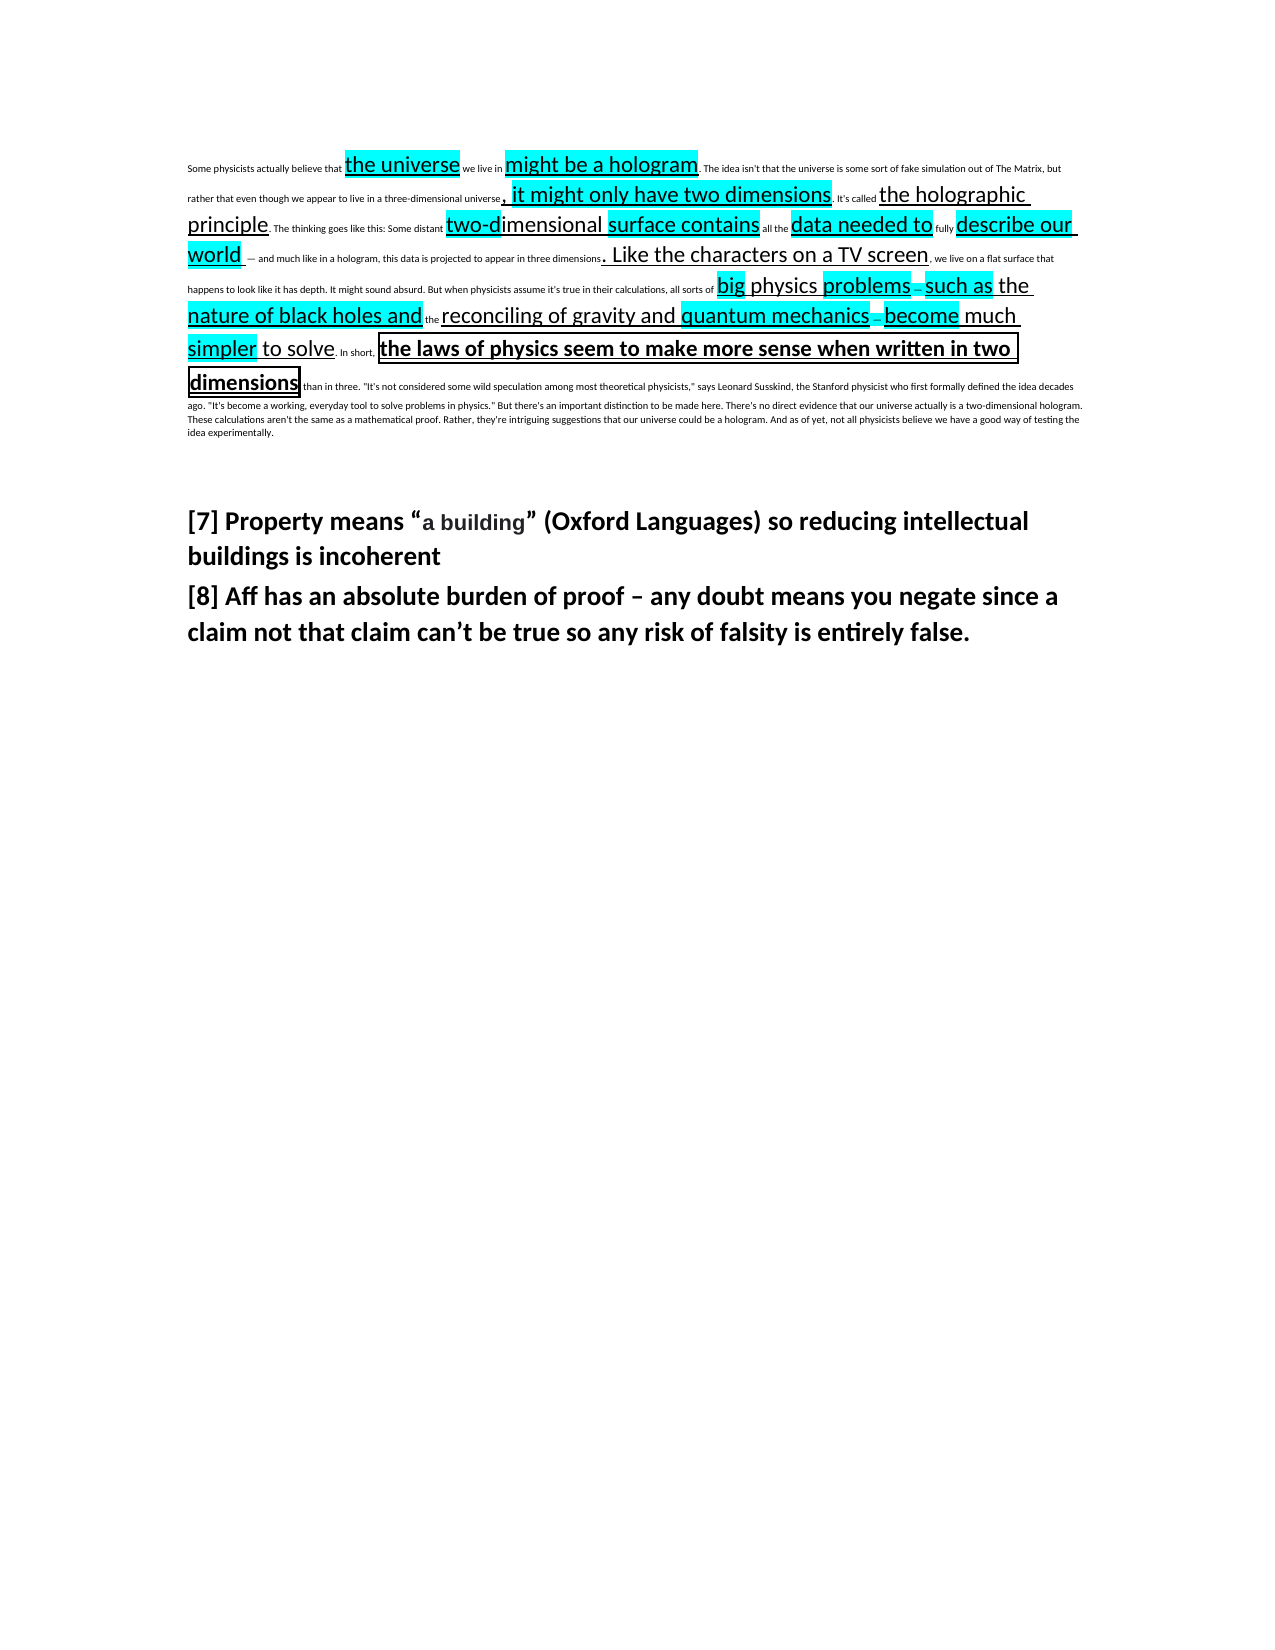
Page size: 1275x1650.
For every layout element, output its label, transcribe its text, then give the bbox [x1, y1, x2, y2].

subtitle [8] Aff has an absolute burden of proof – any doubt means you negate since a claim not that claim can’t be true so any risk of falsity is entirely false. [187, 579, 1087, 648]
text Some physicists actually believe that the universe we live in might be a hologram. The idea isn't that the universe is some sort of fake simulation out of The Matrix, but rather that even though we appear to live in a three-dimensional universe, it might only have two dimensions. It's called the holographic principle. The thinking goes like this: Some distant two-dimensional surface contains all the data needed to fully describe our world — and much like in a hologram, this data is projected to appear in three dimensions. Like the characters on a TV screen, we live on a flat surface that happens to look like it has depth. It might sound absurd. But when physicists assume it's true in their calculations, all sorts of big physics problems — such as the nature of black holes and the reconciling of gravity and quantum mechanics — become much simpler to solve. In short, the laws of physics seem to make more sense when written in two dimensions than in three. "It's not considered some wild speculation among most theoretical physicists," says Leonard Susskind, the Stanford physicist who first formally defined the idea decades ago. "It's become a working, everyday tool to solve problems in physics." But there's an important distinction to be made here. There's no direct evidence that our universe actually is a two-dimensional hologram. These calculations aren't the same as a mathematical proof. Rather, they're intriguing suggestions that our universe could be a hologram. And as of yet, not all physicists believe we have a good way of testing the idea experimentally. [187, 150, 1087, 439]
subtitle [7] Property means “a building” (Oxford Languages) so reducing intellectual buildings is incoherent [187, 504, 1087, 572]
